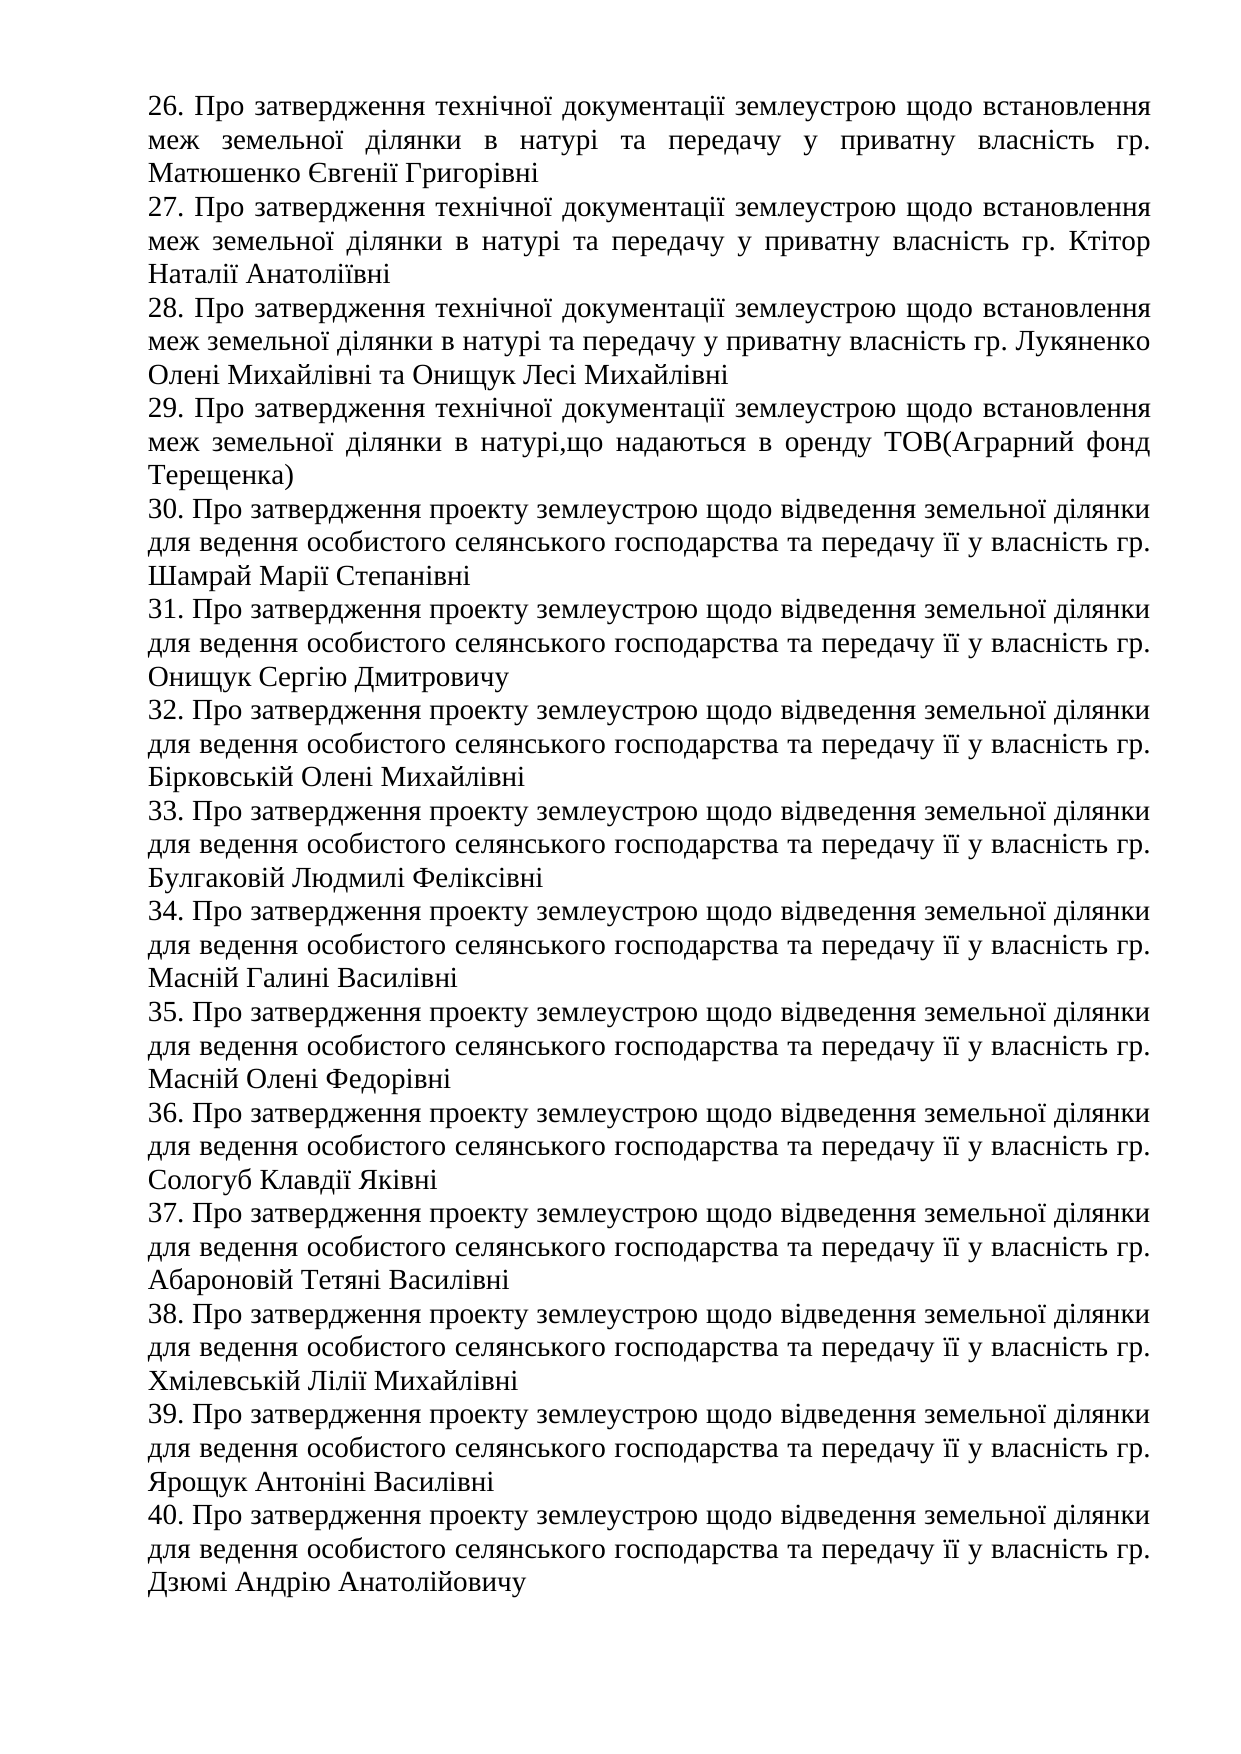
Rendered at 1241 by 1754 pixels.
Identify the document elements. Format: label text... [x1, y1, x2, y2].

text 39. Про затвердження проекту землеустрою щодо відведення земельної ділянки для ведення особистого селянського господарства та передачу її у власність гр. Ярощук Антоніні Василівні [148, 1397, 1152, 1497]
text 35. Про затвердження проекту землеустрою щодо відведення земельної ділянки для ведення особистого селянського господарства та передачу її у власність гр. Масній Олені Федорівні [148, 994, 1152, 1095]
text 36. Про затвердження проекту землеустрою щодо відведення земельної ділянки для ведення особистого селянського господарства та передачу її у власність гр. Сологуб Клавдії Яківні [148, 1095, 1152, 1195]
text 32. Про затвердження проекту землеустрою щодо відведення земельної ділянки для ведення особистого селянського господарства та передачу її у власність гр. Бірковській Олені Михайлівні [148, 692, 1152, 793]
text 31. Про затвердження проекту землеустрою щодо відведення земельної ділянки для ведення особистого селянського господарства та передачу її у власність гр. Онищук Сергію Дмитровичу [148, 592, 1152, 692]
text 37. Про затвердження проекту землеустрою щодо відведення земельної ділянки для ведення особистого селянського господарства та передачу її у власність гр. Абароновій Тетяні Василівні [148, 1195, 1152, 1296]
text 38. Про затвердження проекту землеустрою щодо відведення земельної ділянки для ведення особистого селянського господарства та передачу її у власність гр. Хмілевській Лілії Михайлівні [148, 1296, 1152, 1397]
text 34. Про затвердження проекту землеустрою щодо відведення земельної ділянки для ведення особистого селянського господарства та передачу її у власність гр. Масній Галині Василівні [148, 893, 1152, 994]
text 29. Про затвердження технічної документації землеустрою щодо встановлення меж земельної ділянки в натурі,що надаються в оренду ТОВ(Аграрний фонд Терещенка) [148, 390, 1152, 491]
text 27. Про затвердження технічної документації землеустрою щодо встановлення меж земельної ділянки в натурі та передачу у приватну власність гр. Ктітор Наталії Анатоліївні [148, 189, 1152, 290]
text 30. Про затвердження проекту землеустрою щодо відведення земельної ділянки для ведення особистого селянського господарства та передачу її у власність гр. Шамрай Марії Степанівні [148, 491, 1152, 592]
text 33. Про затвердження проекту землеустрою щодо відведення земельної ділянки для ведення особистого селянського господарства та передачу її у власність гр. Булгаковій Людмилі Феліксівні [148, 793, 1152, 893]
text 40. Про затвердження проекту землеустрою щодо відведення земельної ділянки для ведення особистого селянського господарства та передачу її у власність гр. Дзюмі Андрію Анатолійовичу [148, 1497, 1152, 1598]
text 26. Про затвердження технічної документації землеустрою щодо встановлення меж земельної ділянки в натурі та передачу у приватну власність гр. Матюшенко Євгенії Григорівні [148, 88, 1152, 189]
text 28. Про затвердження технічної документації землеустрою щодо встановлення меж земельної ділянки в натурі та передачу у приватну власність гр. Лукяненко Олені Михайлівні та Онищук Лесі Михайлівні [148, 290, 1152, 390]
